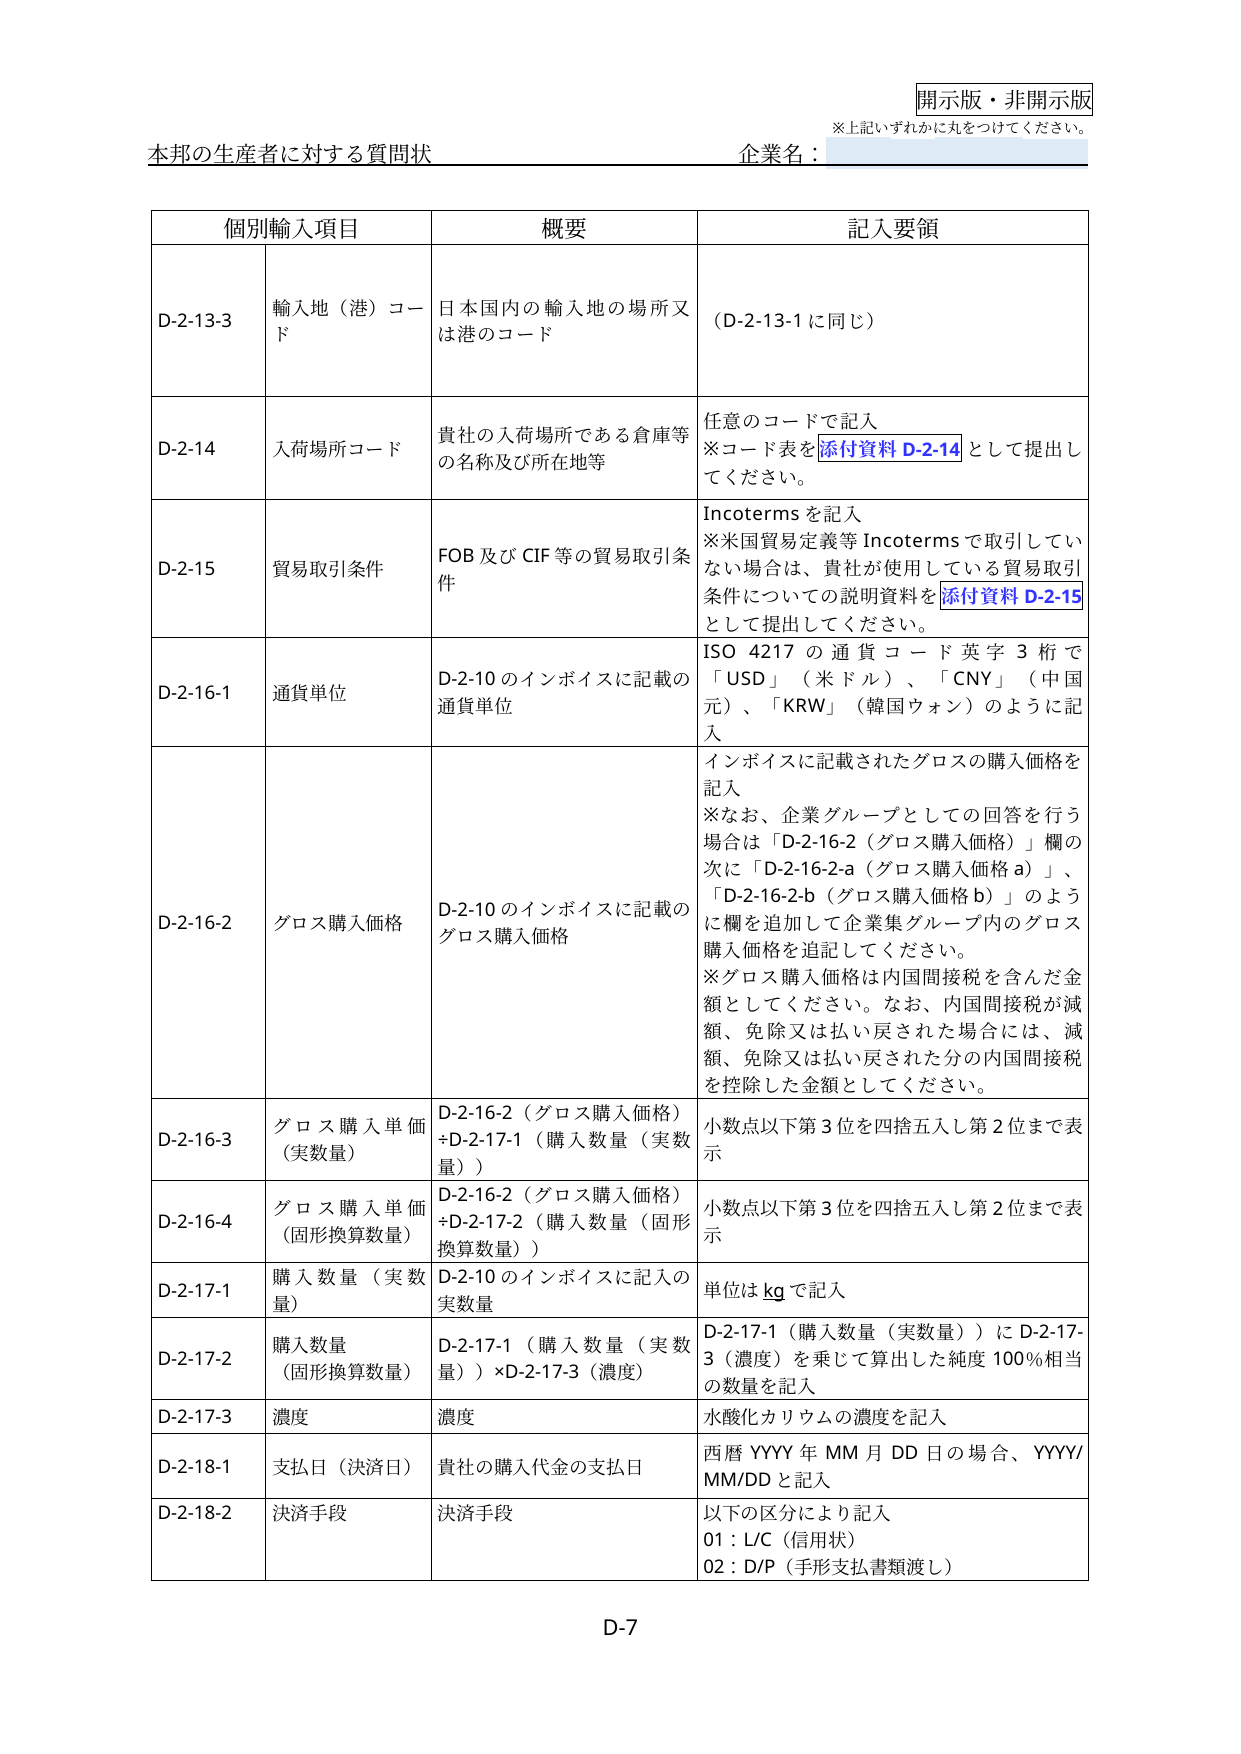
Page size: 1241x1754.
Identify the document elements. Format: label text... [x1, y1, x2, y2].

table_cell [698, 1499, 1088, 1580]
table_cell 単位はkg で記入 [698, 1263, 1088, 1317]
table_cell FOB及びCIF等の貿易取引条件 [432, 500, 697, 637]
table_cell D-2-17-3 [152, 1400, 265, 1433]
table_cell 決済手段 [432, 1499, 697, 1580]
table_cell 支払日（決済日） [266, 1434, 431, 1498]
table_cell 小数点以下第3位を四捨五入し第2位まで表示 [698, 1099, 1088, 1180]
table_cell D-2-18-1 [152, 1434, 265, 1498]
table_cell インボイスに記載されたグロスの購入価格を記入 ※なお、企業グループとしての回答を行う場合は「D-2-16-2（グロス購入価格）」欄の次に「D-2-16-2-a（グロス購入価格a）」、「D-2-16-2-b（グロス購入価格b）」のように欄を追加して企業集グループ内のグロス購入価格を追記してください。 ※グロス購入価格は内国間接税を含んだ金額としてください。なお、内国間接税が減額、免除又は払い戻された場合には、減額、免除又は払い戻された分の内国間接税を控除した金額としてください。 [698, 747, 1088, 1098]
table_cell （D-2-13-1に同じ） [698, 245, 1088, 396]
table_cell 貿易取引条件 [266, 500, 431, 637]
table_cell D-2-16-1 [152, 638, 265, 746]
table_cell D-2-17-1 [152, 1263, 265, 1317]
table_cell ISO 4217の通貨コード英字3桁で「USD」（米ドル）、「CNY」（中国元）、「KRW」（韓国ウォン）のように記入 [698, 638, 1088, 746]
table_cell D-2-16-2 [152, 747, 265, 1098]
table_cell 輸入地（港）コード [266, 245, 431, 396]
table_cell 水酸化カリウムの濃度を記入 [698, 1400, 1088, 1433]
table_cell 日本国内の輸入地の場所又は港のコード [432, 245, 697, 396]
table_cell 任意のコードで記入 ※コード表を添付資料D-2-14として提出してください。 [698, 397, 1088, 499]
table_cell 濃度 [432, 1400, 697, 1433]
table_cell D-2-10のインボイスに記載の通貨単位 [432, 638, 697, 746]
table_cell D-2-10のインボイスに記載のグロス購入価格 [432, 747, 697, 1098]
table_cell 濃度 [266, 1400, 431, 1433]
table_cell グロス購入価格 [266, 747, 431, 1098]
table_cell D-2-16-4 [152, 1181, 265, 1262]
table_cell 入荷場所コード [266, 397, 431, 499]
table_cell 購入数量 （固形換算数量） [266, 1318, 431, 1399]
table_cell D-2-17-2 [152, 1318, 265, 1399]
table_cell D-2-10のインボイスに記入の実数量 [432, 1263, 697, 1317]
table_cell D-2-17-1（購入数量（実数量））にD-2-17-3（濃度）を乗じて算出した純度100％相当の数量を記入 [698, 1318, 1088, 1399]
table_cell D-2-16-2（グロス購入価格）÷D-2-17-2（購入数量（固形換算数量）） [432, 1181, 697, 1262]
table_cell D-2-15 [152, 500, 265, 637]
table_header 記入要領 [698, 211, 1088, 244]
table_cell 貴社の入荷場所である倉庫等の名称及び所在地等 [432, 397, 697, 499]
table_cell Incotermsを記入 ※米国貿易定義等Incotermsで取引していない場合は、貴社が使用している貿易取引条件についての説明資料を添付資料D-2-15として提出してください。 [698, 500, 1088, 637]
table_header 概要 [432, 211, 697, 244]
table_cell D-2-16-2（グロス購入価格）÷D-2-17-1（購入数量（実数量）） [432, 1099, 697, 1180]
table_cell 貴社の購入代金の支払日 [432, 1434, 697, 1498]
table_cell D-2-17-1（購入数量（実数量））×D-2-17-3（濃度） [432, 1318, 697, 1399]
table_cell D-2-16-3 [152, 1099, 265, 1180]
table_cell グロス購入単価（固形換算数量） [266, 1181, 431, 1262]
table_cell 西暦YYYY年MM月DD日の場合、YYYY/MM/DDと記入 [698, 1434, 1088, 1498]
table_cell 通貨単位 [266, 638, 431, 746]
table_cell D-2-13-3 [152, 245, 265, 396]
table_cell D-2-14 [152, 397, 265, 499]
table_cell D-2-18-2 [152, 1499, 265, 1580]
table_cell グロス購入単価（実数量） [266, 1099, 431, 1180]
table_cell 小数点以下第3位を四捨五入し第2位まで表示 [698, 1181, 1088, 1262]
table_cell 決済手段 [266, 1499, 431, 1580]
table_cell 購入数量（実数量） [266, 1263, 431, 1317]
table_header 個別輸入項目 [152, 211, 431, 244]
